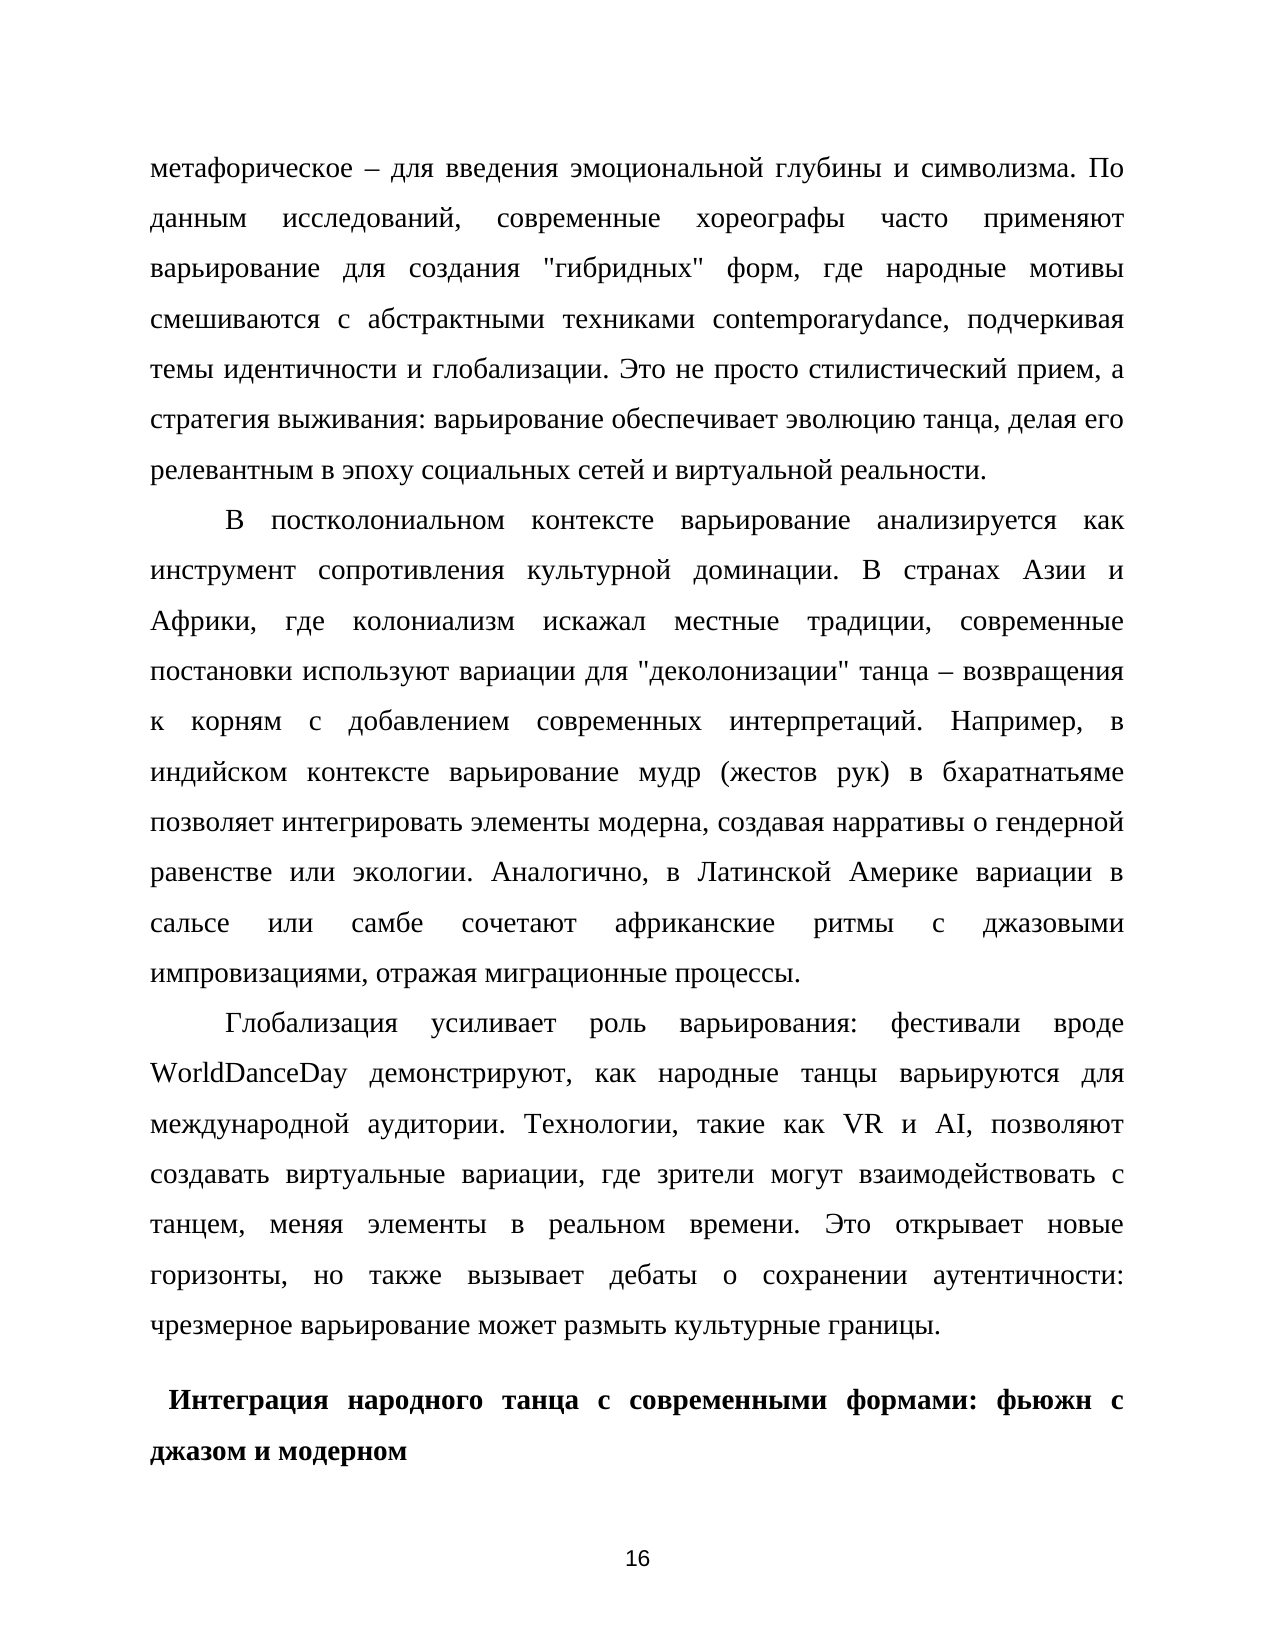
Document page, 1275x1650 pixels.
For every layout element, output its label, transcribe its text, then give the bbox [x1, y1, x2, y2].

subtitle Интеграция народного танца с современными формами: фьюжн с джазом и модерном [150, 1382, 1125, 1466]
text В постколониальном контексте варьирование анализируется как инструмент сопротивления культурной доминации. В странах Азии и Африки, где колониализм искажал местные традиции, современные постановки используют вариации для "деколонизации" танца – возвращения к корням с добавлением современных интерпретаций. Например, в индийском контексте варьирование мудр (жестов рук) в бхаратнатьяме позволяет интегрировать элементы модерна, создавая нарративы о гендерной равенстве или экологии. Аналогично, в Латинской Америке вариации в сальсе или самбе сочетают африканские ритмы с джазовыми импровизациями, отражая миграционные процессы. [150, 502, 1125, 988]
text Глобализация усиливает роль варьирования: фестивали вроде WorldDanceDay демонстрируют, как народные танцы варьируются для международной аудитории. Технологии, такие как VR и AI, позволяют создавать виртуальные вариации, где зрители могут взаимодействовать с танцем, меняя элементы в реальном времени. Это открывает новые горизонты, но также вызывает дебаты о сохранении аутентичности: чрезмерное варьирование может размыть культурные границы. [150, 1005, 1125, 1341]
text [150, 150, 1125, 485]
